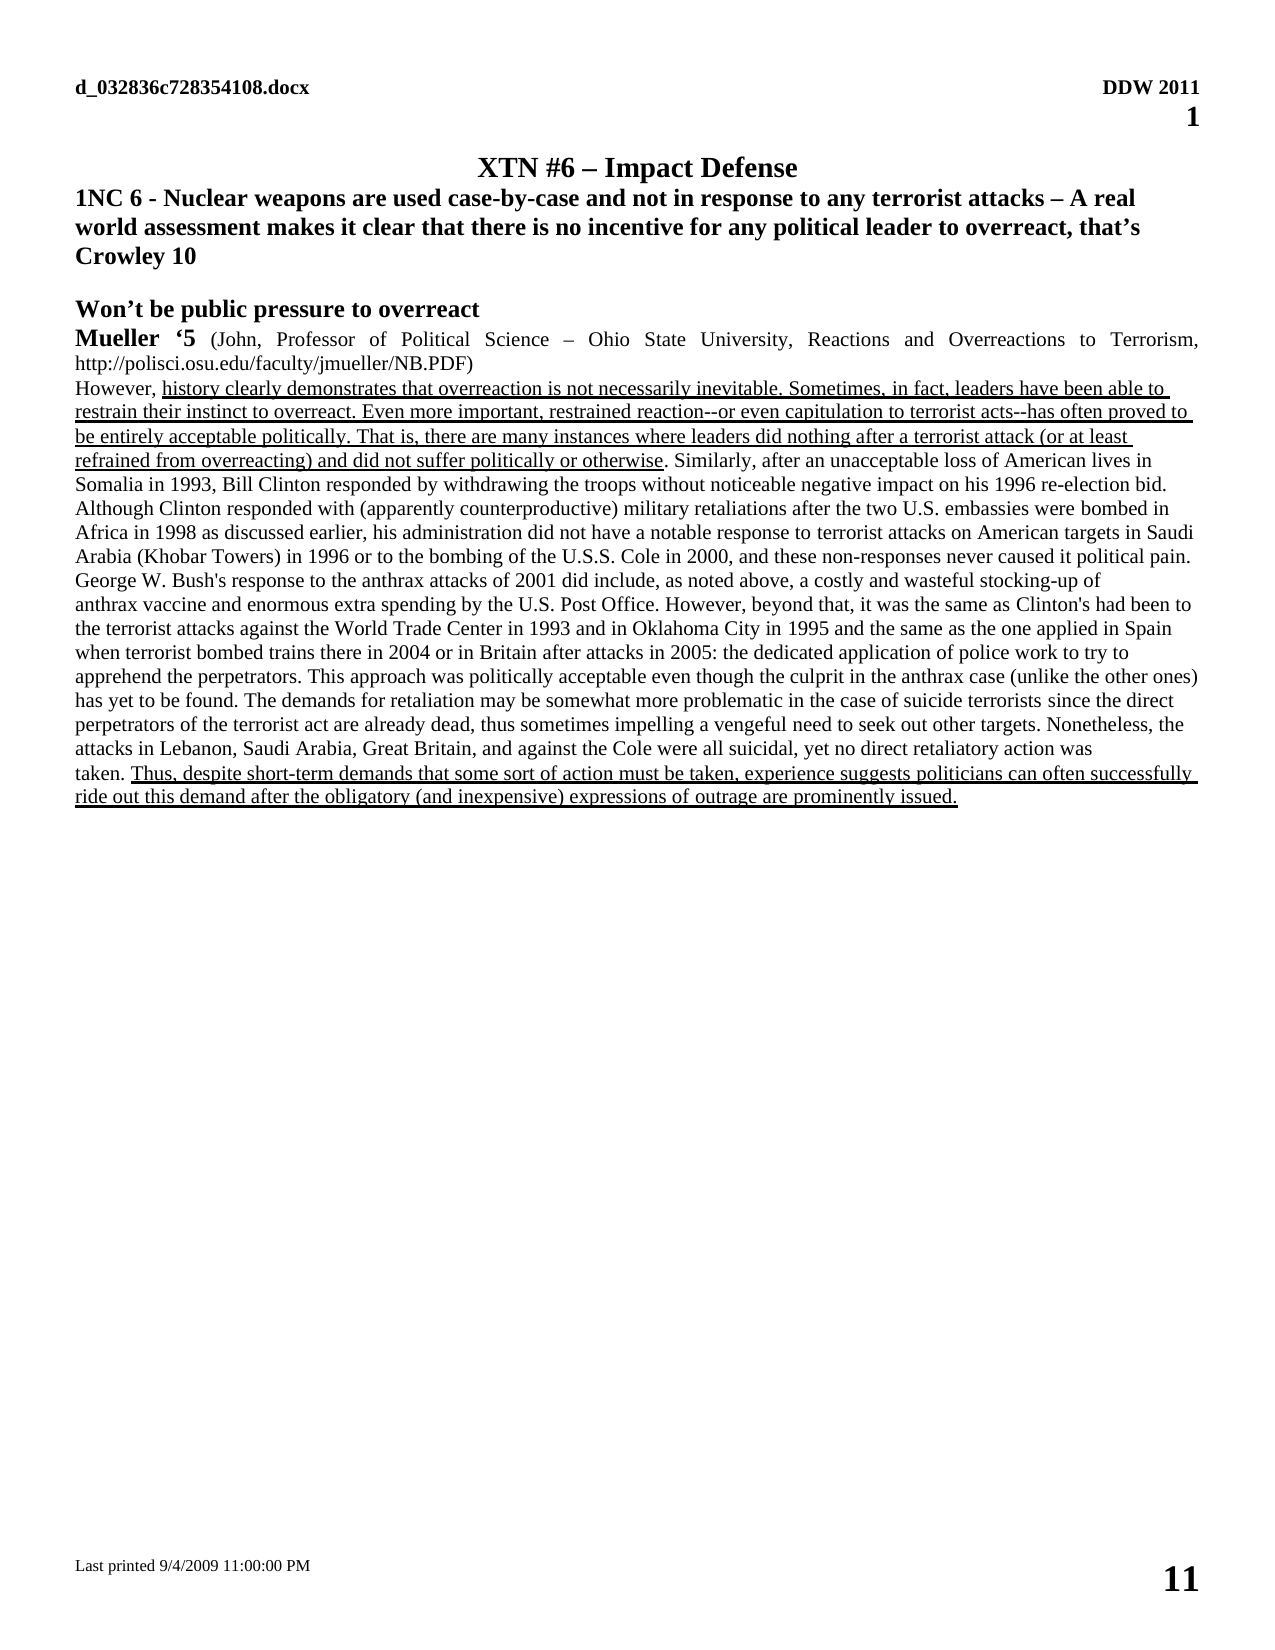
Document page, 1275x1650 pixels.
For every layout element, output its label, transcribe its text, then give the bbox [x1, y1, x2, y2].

text Mueller ‘5 (John, Professor of Political Science – Ohio State University, Reactions and Overreactions to Terrorism, http://polisci.osu.edu/faculty/jmueller/NB.PDF) [75, 323, 1200, 375]
text Won’t be public pressure to overreact [75, 294, 1200, 323]
subtitle XTN #6 – Impact Defense [75, 150, 1200, 183]
text However, history clearly demonstrates that overreaction is not necessarily inevitable. Sometimes, in fact, leaders have been able to restrain their instinct to overreact. Even more important, restrained reaction--or even capitulation to terrorist acts--has often proved to be entirely acceptable politically. That is, there are many instances where leaders did nothing after a terrorist attack (or at least refrained from overreacting) and did not suffer politically or otherwise. Similarly, after an unacceptable loss of American lives in Somalia in 1993, Bill Clinton responded by withdrawing the troops without noticeable negative impact on his 1996 re-election bid. Although Clinton responded with (apparently counterproductive) military retaliations after the two U.S. embassies were bombed in Africa in 1998 as discussed earlier, his administration did not have a notable response to terrorist attacks on American targets in Saudi Arabia (Khobar Towers) in 1996 or to the bombing of the U.S.S. Cole in 2000, and these non-responses never caused it political pain. George W. Bush's response to the anthrax attacks of 2001 did include, as noted above, a costly and wasteful stocking-up of anthrax vaccine and enormous extra spending by the U.S. Post Office. However, beyond that, it was the same as Clinton's had been to the terrorist attacks against the World Trade Center in 1993 and in Oklahoma City in 1995 and the same as the one applied in Spain when terrorist bombed trains there in 2004 or in Britain after attacks in 2005: the dedicated application of police work to try to apprehend the perpetrators. This approach was politically acceptable even though the culprit in the anthrax case (unlike the other ones) has yet to be found. The demands for retaliation may be somewhat more problematic in the case of suicide terrorists since the direct perpetrators of the terrorist act are already dead, thus sometimes impelling a vengeful need to seek out other targets. Nonetheless, the attacks in Lebanon, Saudi Arabia, Great Britain, and against the Cole were all suicidal, yet no direct retaliatory action was taken. Thus, despite short-term demands that some sort of action must be taken, experience suggests politicians can often successfully ride out this demand after the obligatory (and inexpensive) expressions of outrage are prominently issued. [75, 375, 1200, 808]
text 1NC 6 - Nuclear weapons are used case-by-case and not in response to any terrorist attacks – A real world assessment makes it clear that there is no incentive for any political leader to overreact, that’s Crowley 10 [75, 183, 1200, 270]
